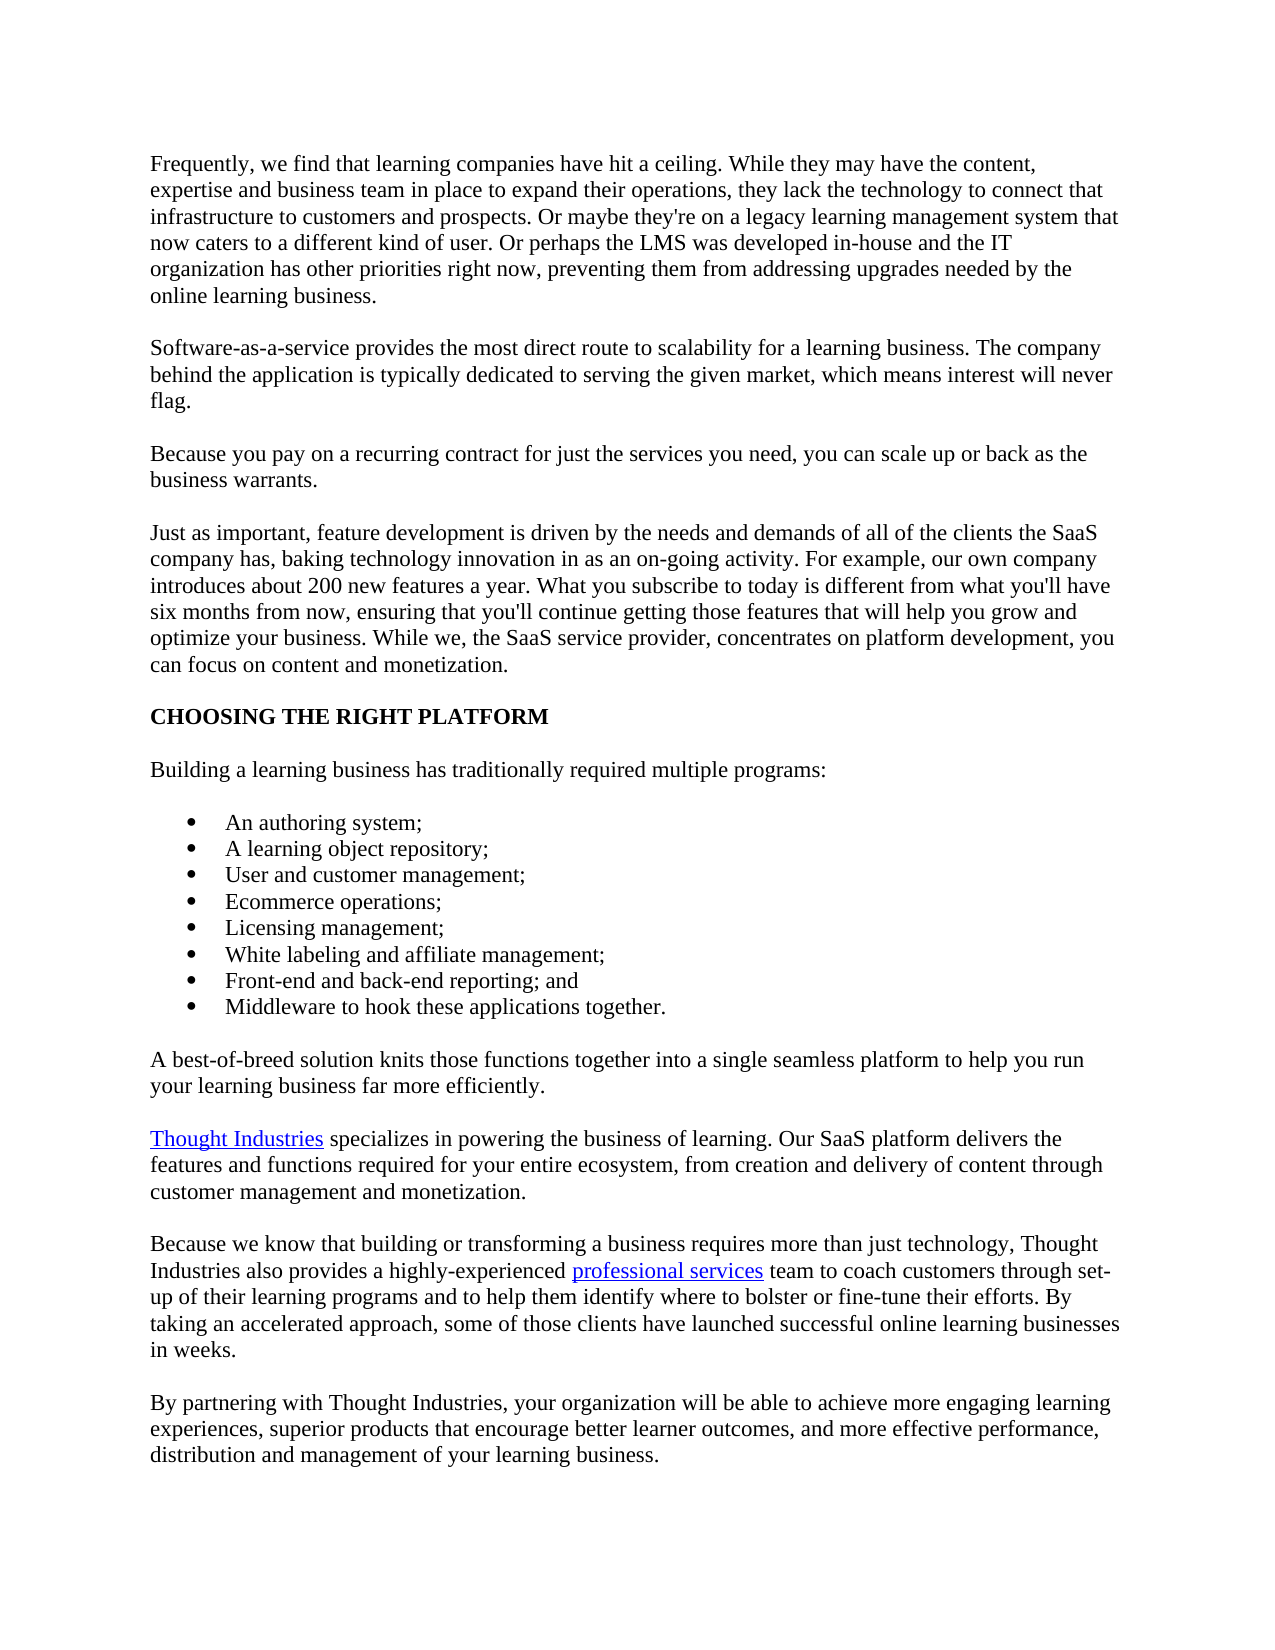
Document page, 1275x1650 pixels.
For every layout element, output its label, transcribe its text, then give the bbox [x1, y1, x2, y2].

text Thought Industries specializes in powering the business of learning. Our SaaS platform delivers the features and functions required for your entire ecosystem, from creation and delivery of content through customer management and monetization. [150, 1125, 1125, 1204]
list Ecommerce operations; [187, 888, 1125, 914]
list An authoring system; [187, 809, 1125, 835]
text By partnering with Thought Industries, your organization will be able to achieve more engaging learning experiences, superior products that encourage better learner outcomes, and more effective performance, distribution and management of your learning business. [150, 1389, 1125, 1468]
text CHOOSING THE RIGHT PLATFORM [150, 703, 1125, 730]
text Because you pay on a recurring contract for just the services you need, you can scale up or back as the business warrants. [150, 440, 1125, 493]
text A best-of-breed solution knits those functions together into a single seamless platform to help you run your learning business far more efficiently. [150, 1046, 1125, 1099]
text Because we know that building or transforming a business requires more than just technology, Thought Industries also provides a highly-experienced professional services team to coach customers through set-up of their learning programs and to help them identify where to bolster or fine-tune their efforts. By taking an accelerated approach, some of those clients have launched successful online learning businesses in weeks. [150, 1231, 1125, 1362]
text Frequently, we find that learning companies have hit a ceiling. While they may have the content, expertise and business team in place to expand their operations, they lack the technology to connect that infrastructure to customers and prospects. Or maybe they're on a legacy learning management system that now caters to a different kind of user. Or perhaps the LMS was developed in-house and the IT organization has other priorities right now, preventing them from addressing upgrades needed by the online learning business. [150, 150, 1125, 308]
list Front-end and back-end reporting; and [187, 967, 1125, 993]
list White labeling and affiliate management; [187, 941, 1125, 967]
text Just as important, feature development is driven by the needs and demands of all of the clients the SaaS company has, baking technology innovation in as an on-going activity. For example, our own company introduces about 200 new features a year. What you subscribe to today is different from what you'll have six months from now, ensuring that you'll continue getting those features that will help you grow and optimize your business. While we, the SaaS service provider, concentrates on platform development, you can focus on content and monetization. [150, 519, 1125, 677]
text Building a learning business has traditionally required multiple programs: [150, 756, 1125, 782]
list Middleware to hook these applications together. [187, 993, 1125, 1020]
list A learning object repository; [187, 835, 1125, 862]
list Licensing management; [187, 914, 1125, 941]
list User and customer management; [187, 862, 1125, 888]
text Software-as-a-service provides the most direct route to scalability for a learning business. The company behind the application is typically dedicated to serving the given market, which means interest will never flag. [150, 334, 1125, 413]
